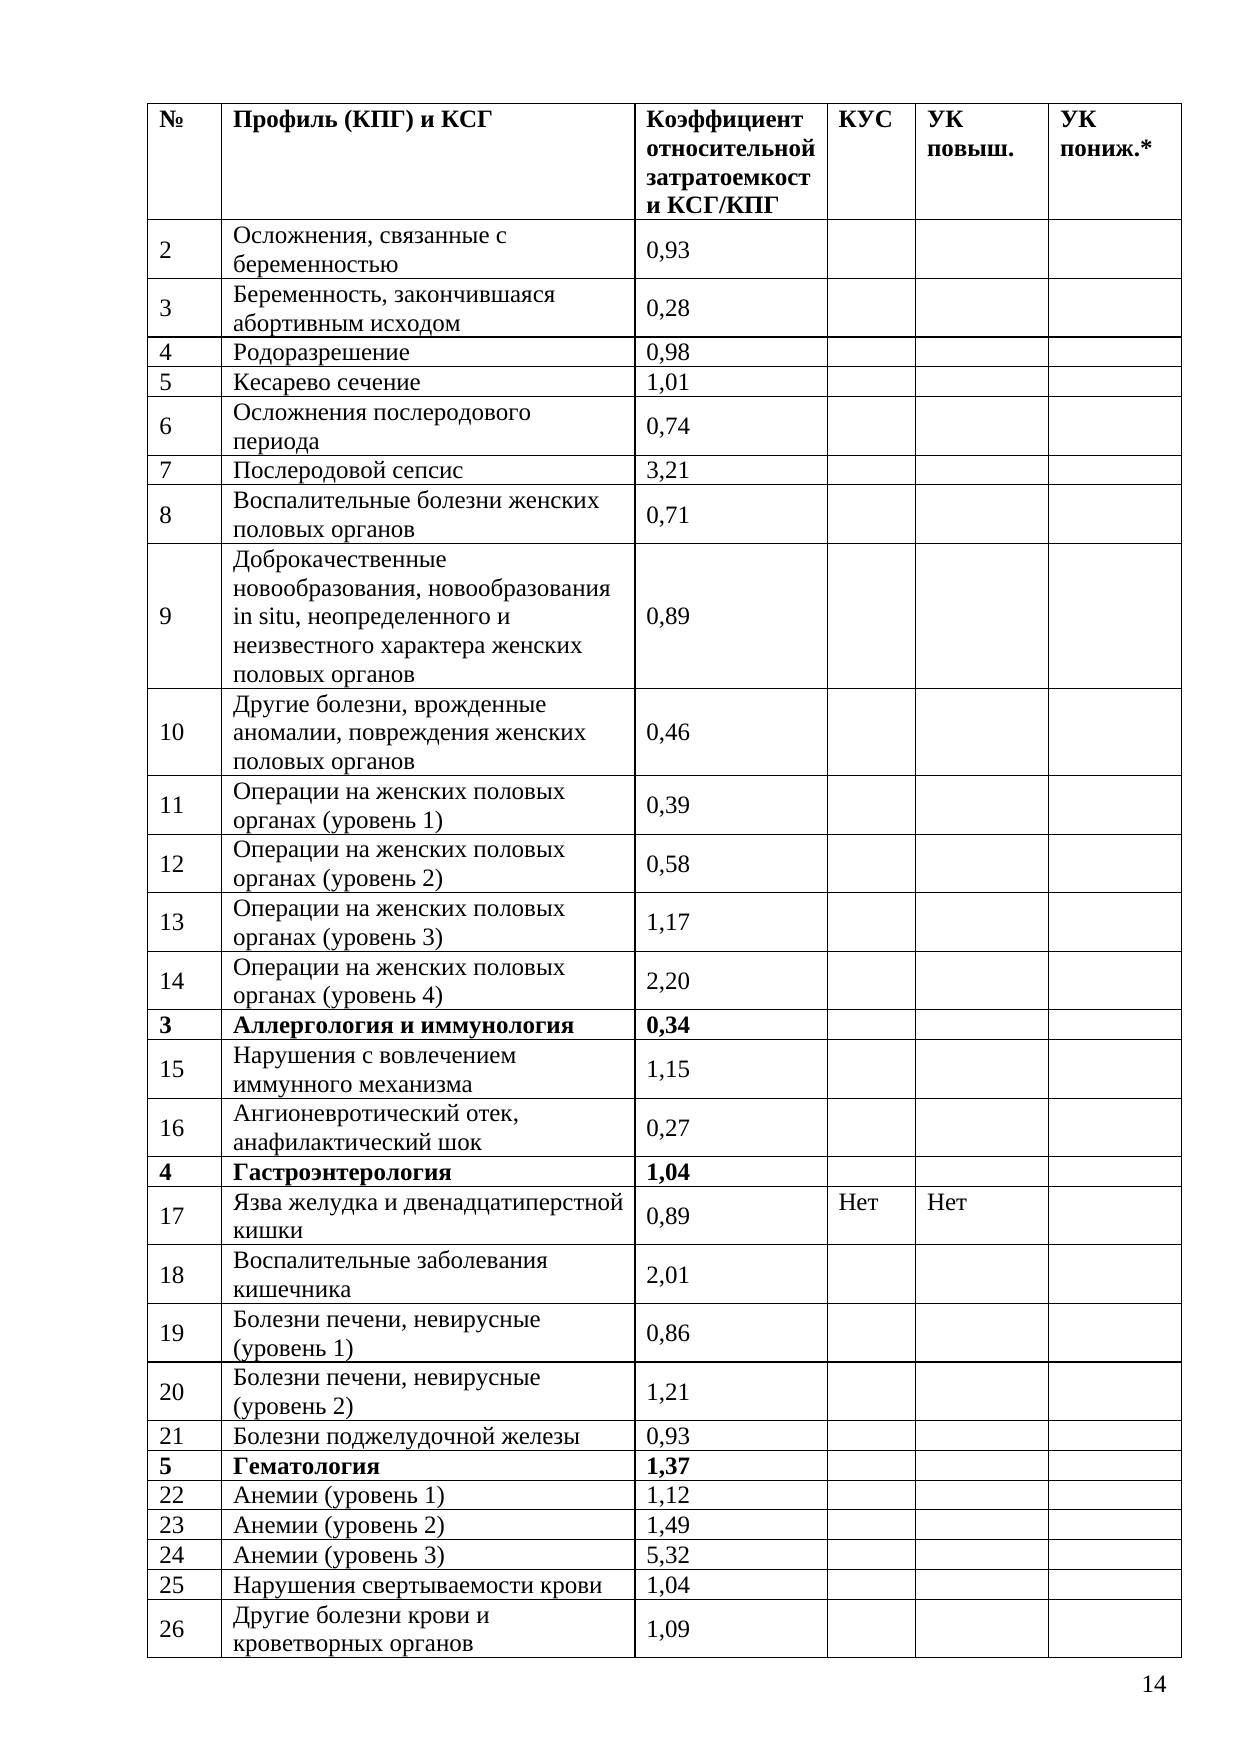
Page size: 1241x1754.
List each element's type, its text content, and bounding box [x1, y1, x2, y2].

table_cell 17 [148, 1187, 221, 1244]
table_cell [828, 1304, 915, 1361]
table_cell 0,89 [636, 1187, 827, 1244]
table_cell [1049, 1157, 1181, 1186]
table_cell 0,93 [636, 220, 827, 278]
table_cell Гематология [222, 1451, 634, 1479]
table_cell 1,04 [636, 1570, 827, 1599]
table_cell Послеродовой сепсис [222, 456, 634, 484]
table_cell Осложнения послеродового периода [222, 397, 634, 454]
table_cell [828, 1510, 915, 1539]
table_cell [1049, 1481, 1181, 1509]
table_cell Анемии (уровень 3) [222, 1540, 634, 1569]
table_cell [828, 485, 915, 543]
table_cell [828, 1570, 915, 1599]
table_cell [916, 1481, 1048, 1509]
table_cell 1,17 [636, 893, 827, 951]
table_cell 0,93 [636, 1421, 827, 1450]
table_cell [828, 689, 915, 775]
table_cell 0,71 [636, 485, 827, 543]
table_cell Анемии (уровень 1) [222, 1481, 634, 1509]
table_cell [828, 220, 915, 278]
table_cell [1049, 456, 1181, 484]
table_cell 22 [148, 1481, 221, 1509]
table_cell 5 [148, 1451, 221, 1479]
table_cell [916, 1040, 1048, 1097]
table_cell 5 [148, 367, 221, 396]
table_cell 13 [148, 893, 221, 951]
table_cell 4 [148, 338, 221, 366]
table_cell [828, 1010, 915, 1039]
table_cell [1049, 776, 1181, 833]
table_cell Нет [828, 1187, 915, 1244]
table_cell Болезни печени, невирусные (уровень 1) [222, 1304, 634, 1361]
table_cell [828, 1040, 915, 1097]
table_cell [1049, 1570, 1181, 1599]
table_cell Осложнения, связанные с беременностью [222, 220, 634, 278]
table_cell 1,01 [636, 367, 827, 396]
table_cell 2 [148, 220, 221, 278]
table_cell [828, 397, 915, 454]
table_cell [828, 367, 915, 396]
table_cell 1,37 [636, 1451, 827, 1479]
table_cell [916, 456, 1048, 484]
table_cell Воспалительные болезни женских половых органов [222, 485, 634, 543]
table_cell [916, 367, 1048, 396]
table_cell [1049, 835, 1181, 892]
table_cell [828, 279, 915, 336]
table_cell [1049, 1421, 1181, 1450]
table_cell [916, 1363, 1048, 1420]
table_cell [916, 952, 1048, 1009]
table_cell 1,49 [636, 1510, 827, 1539]
table_cell [916, 1540, 1048, 1569]
table_cell [828, 1451, 915, 1479]
table_cell [1049, 689, 1181, 775]
table_cell [1049, 1040, 1181, 1097]
table_cell Нарушения свертываемости крови [222, 1570, 634, 1599]
table_cell Воспалительные заболевания кишечника [222, 1245, 634, 1303]
table_cell [916, 1304, 1048, 1361]
table_cell [916, 220, 1048, 278]
table_cell [1049, 279, 1181, 336]
table_cell [828, 776, 915, 833]
table_cell [828, 1363, 915, 1420]
table_cell Другие болезни крови и кроветворных органов [222, 1600, 634, 1657]
table_cell [828, 456, 915, 484]
table_cell [1049, 1451, 1181, 1479]
table_cell 18 [148, 1245, 221, 1303]
table_cell 2,20 [636, 952, 827, 1009]
table_cell [828, 835, 915, 892]
table_cell [1049, 1010, 1181, 1039]
table_cell 19 [148, 1304, 221, 1361]
table_cell [1049, 893, 1181, 951]
table_cell 0,58 [636, 835, 827, 892]
table_cell [1049, 1363, 1181, 1420]
table_cell Язва желудка и двенадцатиперстной кишки [222, 1187, 634, 1244]
table_cell Другие болезни, врожденные аномалии, повреждения женских половых органов [222, 689, 634, 775]
table_cell 15 [148, 1040, 221, 1097]
table_cell Нет [916, 1187, 1048, 1244]
table_cell 1,04 [636, 1157, 827, 1186]
table_cell [828, 338, 915, 366]
table_cell [1049, 397, 1181, 454]
table_cell 25 [148, 1570, 221, 1599]
table_cell [1049, 485, 1181, 543]
table_cell [1049, 367, 1181, 396]
table_cell Операции на женских половых органах (уровень 2) [222, 835, 634, 892]
table_cell 23 [148, 1510, 221, 1539]
table_cell [828, 1600, 915, 1657]
table_cell Ангионевротический отек, анафилактический шок [222, 1099, 634, 1156]
table_cell Родоразрешение [222, 338, 634, 366]
table_cell [916, 776, 1048, 833]
table_cell [1049, 1187, 1181, 1244]
table_cell 21 [148, 1421, 221, 1450]
table_cell [916, 1010, 1048, 1039]
table_cell 12 [148, 835, 221, 892]
table_cell 0,28 [636, 279, 827, 336]
table_cell 0,89 [636, 544, 827, 688]
table_cell Беременность, закончившаяся абортивным исходом [222, 279, 634, 336]
table_cell 1,09 [636, 1600, 827, 1657]
table_cell [916, 1451, 1048, 1479]
table_header № [148, 104, 221, 219]
table_cell [828, 1157, 915, 1186]
table_cell Анемии (уровень 2) [222, 1510, 634, 1539]
table_cell [916, 397, 1048, 454]
table_cell 4 [148, 1157, 221, 1186]
table_cell 24 [148, 1540, 221, 1569]
table_cell [828, 952, 915, 1009]
table_cell 0,34 [636, 1010, 827, 1039]
table_cell [828, 1540, 915, 1569]
table_cell [828, 544, 915, 688]
table_cell [916, 835, 1048, 892]
table_cell [1049, 1245, 1181, 1303]
table_cell 11 [148, 776, 221, 833]
table_cell 16 [148, 1099, 221, 1156]
table_cell [916, 1245, 1048, 1303]
table_cell [916, 544, 1048, 688]
table_cell 0,39 [636, 776, 827, 833]
table_cell Операции на женских половых органах (уровень 4) [222, 952, 634, 1009]
table_cell 0,27 [636, 1099, 827, 1156]
table_cell [916, 893, 1048, 951]
table_cell [916, 689, 1048, 775]
table_cell 0,74 [636, 397, 827, 454]
table_cell [916, 279, 1048, 336]
table_header КУС [828, 104, 915, 219]
table_cell 0,46 [636, 689, 827, 775]
table_cell 0,98 [636, 338, 827, 366]
table_cell 9 [148, 544, 221, 688]
table_cell Болезни поджелудочной железы [222, 1421, 634, 1450]
table_cell Операции на женских половых органах (уровень 1) [222, 776, 634, 833]
table_cell Доброкачественные новообразования, новообразования in situ, неопределенного и неизвестного характера женских половых органов [222, 544, 634, 688]
table_cell 3 [148, 1010, 221, 1039]
table_cell 2,01 [636, 1245, 827, 1303]
table_cell [916, 485, 1048, 543]
table_cell [916, 1157, 1048, 1186]
table_cell [916, 338, 1048, 366]
table_cell [1049, 1540, 1181, 1569]
table_cell Кесарево сечение [222, 367, 634, 396]
table_cell [1049, 1304, 1181, 1361]
table_cell 3 [148, 279, 221, 336]
table_cell [1049, 952, 1181, 1009]
table_cell [1049, 544, 1181, 688]
table_header УК пониж.* [1049, 104, 1181, 219]
table_header УК повыш. [916, 104, 1048, 219]
table_cell Нарушения с вовлечением иммунного механизма [222, 1040, 634, 1097]
table_cell 1,21 [636, 1363, 827, 1420]
table_cell [1049, 1600, 1181, 1657]
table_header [636, 104, 827, 219]
table_cell [828, 1421, 915, 1450]
table_cell [1049, 220, 1181, 278]
table_cell [1049, 338, 1181, 366]
table_cell [916, 1510, 1048, 1539]
table_cell 1,12 [636, 1481, 827, 1509]
table_cell [828, 893, 915, 951]
table_cell Операции на женских половых органах (уровень 3) [222, 893, 634, 951]
table_cell [1049, 1099, 1181, 1156]
table_header Профиль (КПГ) и КСГ [222, 104, 634, 219]
table_cell [828, 1245, 915, 1303]
table_cell Болезни печени, невирусные (уровень 2) [222, 1363, 634, 1420]
table_cell [828, 1099, 915, 1156]
table_cell [916, 1570, 1048, 1599]
table_cell 3,21 [636, 456, 827, 484]
table_cell [916, 1099, 1048, 1156]
table_cell 0,86 [636, 1304, 827, 1361]
table_cell 8 [148, 485, 221, 543]
table_cell 20 [148, 1363, 221, 1420]
table_cell 6 [148, 397, 221, 454]
table_cell [1049, 1510, 1181, 1539]
table_cell 26 [148, 1600, 221, 1657]
table_cell 5,32 [636, 1540, 827, 1569]
table_cell [916, 1421, 1048, 1450]
table_cell 1,15 [636, 1040, 827, 1097]
table_cell 7 [148, 456, 221, 484]
table_cell Гастроэнтерология [222, 1157, 634, 1186]
table_cell [828, 1481, 915, 1509]
table_cell [916, 1600, 1048, 1657]
table_cell Аллергология и иммунология [222, 1010, 634, 1039]
table_cell 14 [148, 952, 221, 1009]
table_cell 10 [148, 689, 221, 775]
